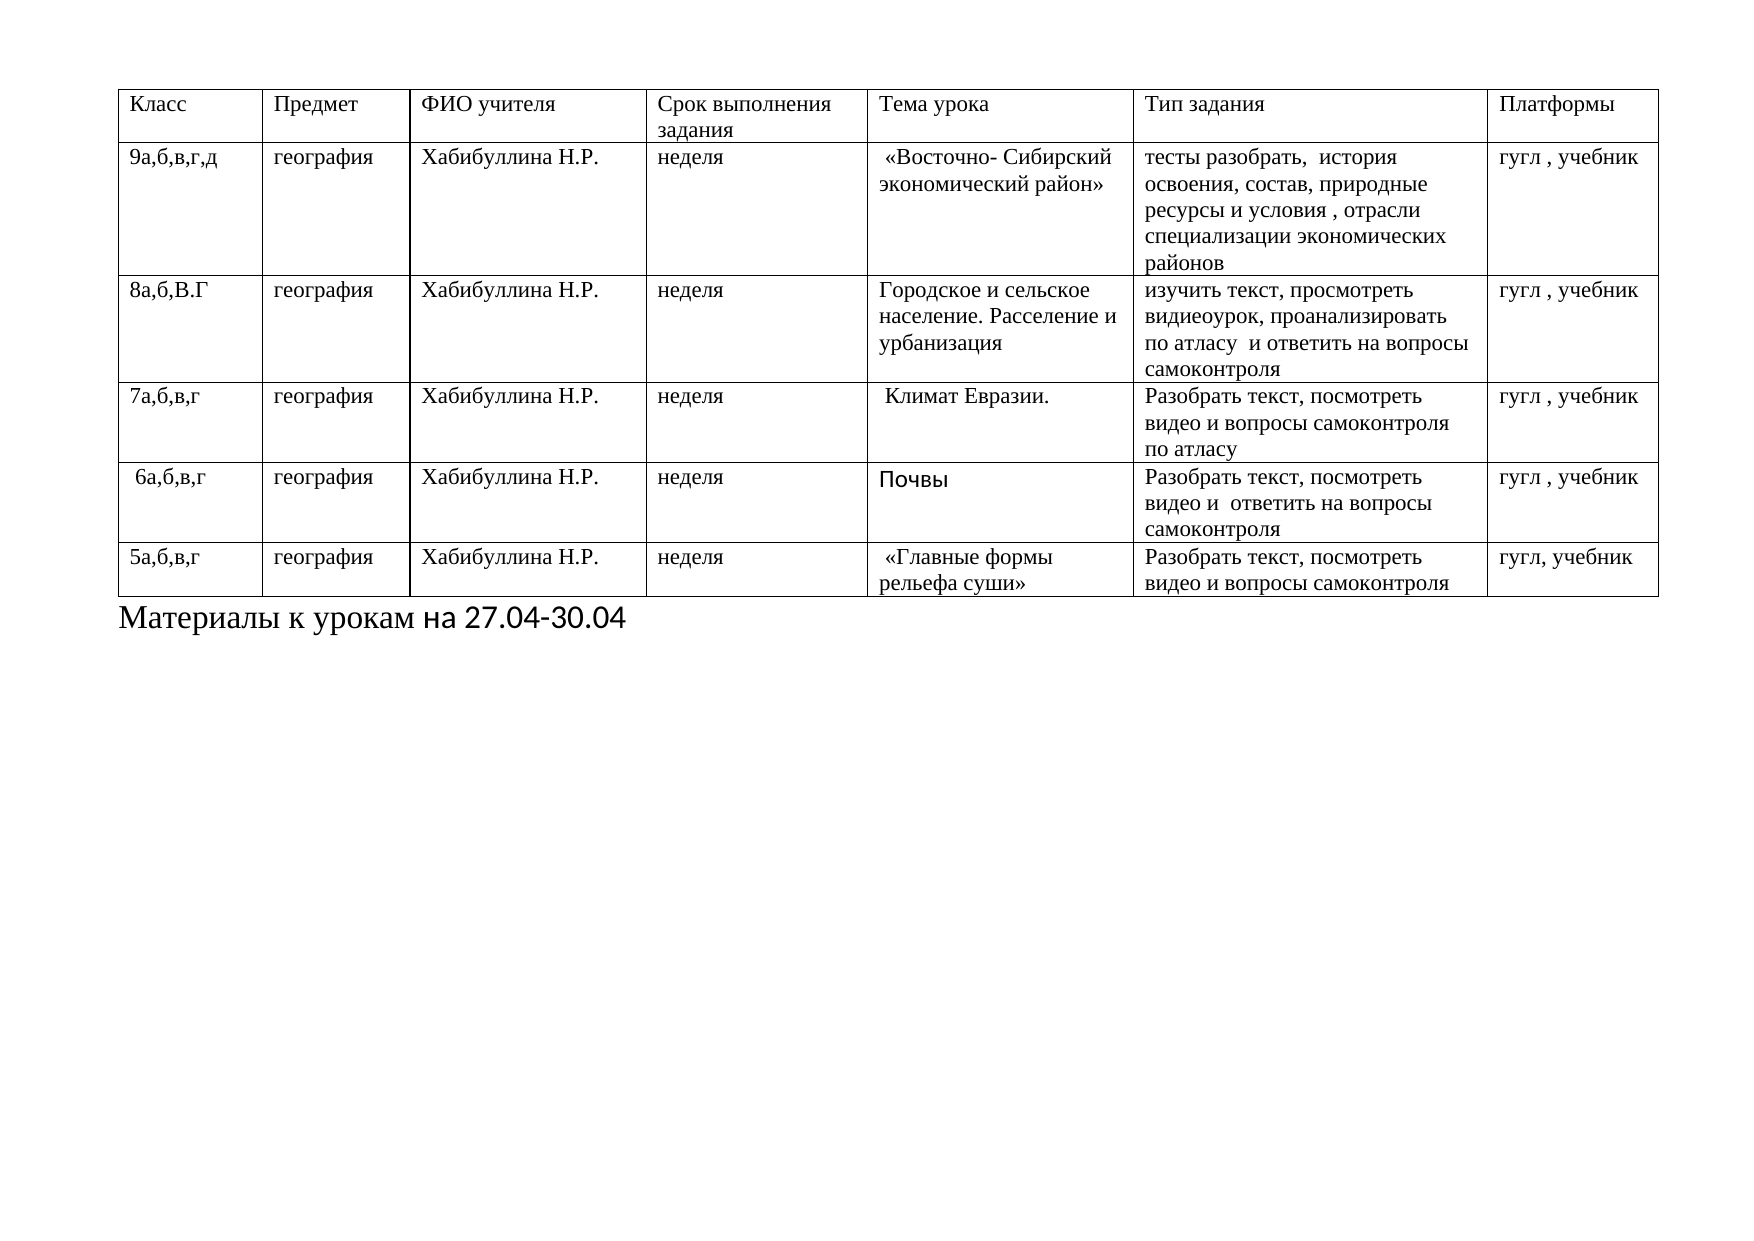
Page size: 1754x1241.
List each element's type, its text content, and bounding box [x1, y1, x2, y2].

table_cell география [263, 383, 409, 462]
table_cell гугл , учебник [1488, 463, 1658, 542]
table_cell Хабибуллина Н.Р. [411, 543, 646, 596]
table_cell неделя [647, 276, 867, 382]
table_cell 7а,б,в,г [119, 383, 262, 462]
table_cell гугл, учебник [1488, 543, 1658, 596]
table_cell Почвы [868, 463, 1133, 542]
text Материалы к урокам на 27.04-30.04 [118, 597, 1636, 637]
table_cell неделя [647, 383, 867, 462]
table_cell гугл , учебник [1488, 383, 1658, 462]
table_cell Хабибуллина Н.Р. [411, 276, 646, 382]
table_header Тип задания [1134, 90, 1487, 142]
table_cell Хабибуллина Н.Р. [411, 143, 646, 275]
table_cell Разобрать текст, посмотреть видео и вопросы самоконтроля [1134, 543, 1487, 596]
table_cell география [263, 463, 409, 542]
table_cell неделя [647, 143, 867, 275]
table_header ФИО учителя [411, 90, 646, 142]
table_header Тема урока [868, 90, 1133, 142]
table_header Класс [119, 90, 262, 142]
table_cell география [263, 543, 409, 596]
table_cell география [263, 276, 409, 382]
table_cell 8а,б,В.Г [119, 276, 262, 382]
table_cell 9а,б,в,г,д [119, 143, 262, 275]
table_cell тесты разобрать, история освоения, состав, природные ресурсы и условия , отрасли специализации экономических районов [1134, 143, 1487, 275]
table_cell Климат Евразии. [868, 383, 1133, 462]
table_cell 5а,б,в,г [119, 543, 262, 596]
table_cell «Главные формы рельефа суши» [868, 543, 1133, 596]
table_header Срок выполнения задания [647, 90, 867, 142]
table_cell Хабибуллина Н.Р. [411, 383, 646, 462]
table_cell гугл , учебник [1488, 276, 1658, 382]
table_cell Хабибуллина Н.Р. [411, 463, 646, 542]
table_header Платформы [1488, 90, 1658, 142]
table_cell география [263, 143, 409, 275]
table_cell Городское и сельское население. Расселение и урбанизация [868, 276, 1133, 382]
table_cell гугл , учебник [1488, 143, 1658, 275]
table_cell неделя [647, 463, 867, 542]
table_cell 6а,б,в,г [119, 463, 262, 542]
table_cell изучить текст, просмотреть видиеоурок, проанализировать по атласу и ответить на вопросы самоконтроля [1134, 276, 1487, 382]
table_cell «Восточно- Сибирский экономический район» [868, 143, 1133, 275]
table_header Предмет [263, 90, 409, 142]
table_cell Разобрать текст, посмотреть видео и ответить на вопросы самоконтроля [1134, 463, 1487, 542]
table_cell Разобрать текст, посмотреть видео и вопросы самоконтроля по атласу [1134, 383, 1487, 462]
table_cell неделя [647, 543, 867, 596]
